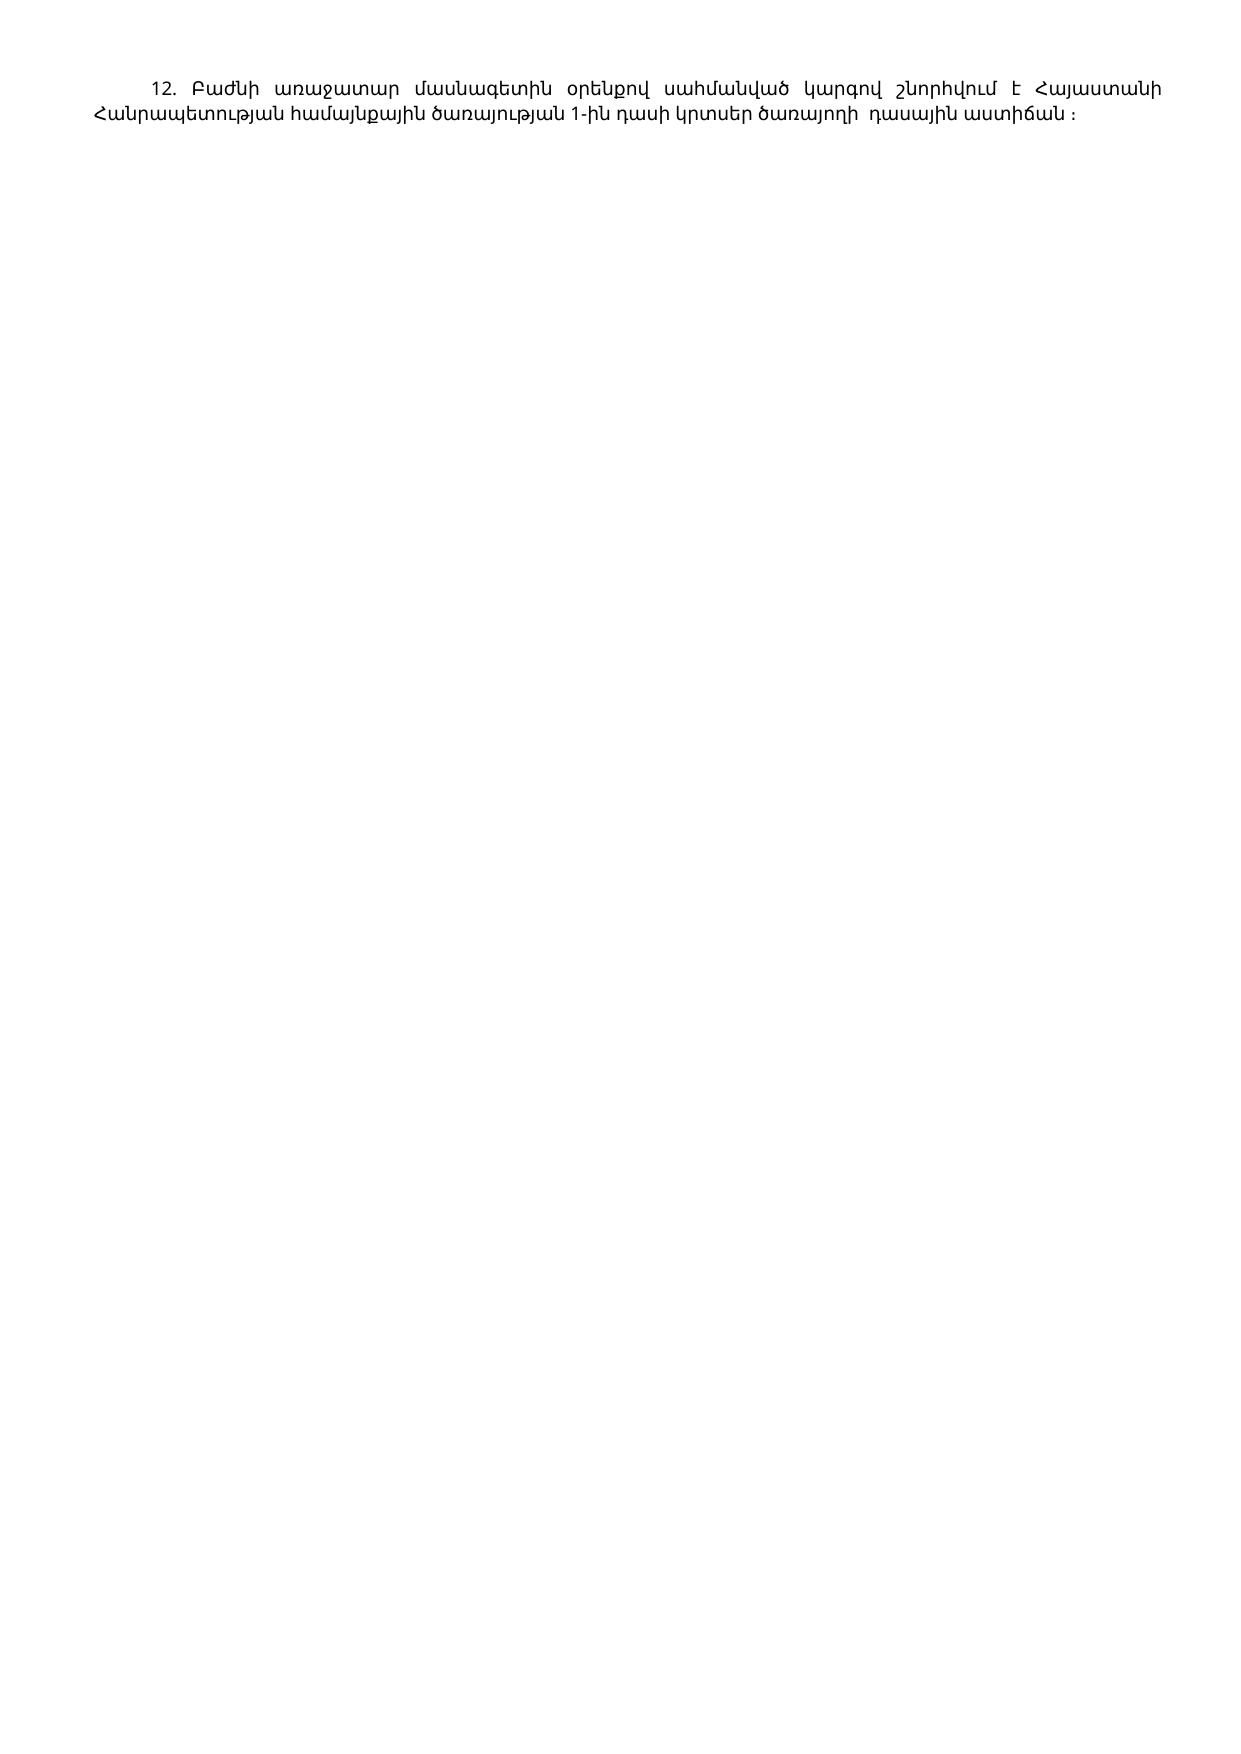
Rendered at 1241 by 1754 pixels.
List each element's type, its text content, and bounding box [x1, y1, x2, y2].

text 12. Բաժնի առաջատար մասնագետին օրենքով սահմանված կարգով շնորհվում է Հայաստանի Հանրապետության համայնքային ծառայության 1-ին դասի կրտսեր ծառայողի դասային աստիճան ։ [94, 75, 1162, 126]
